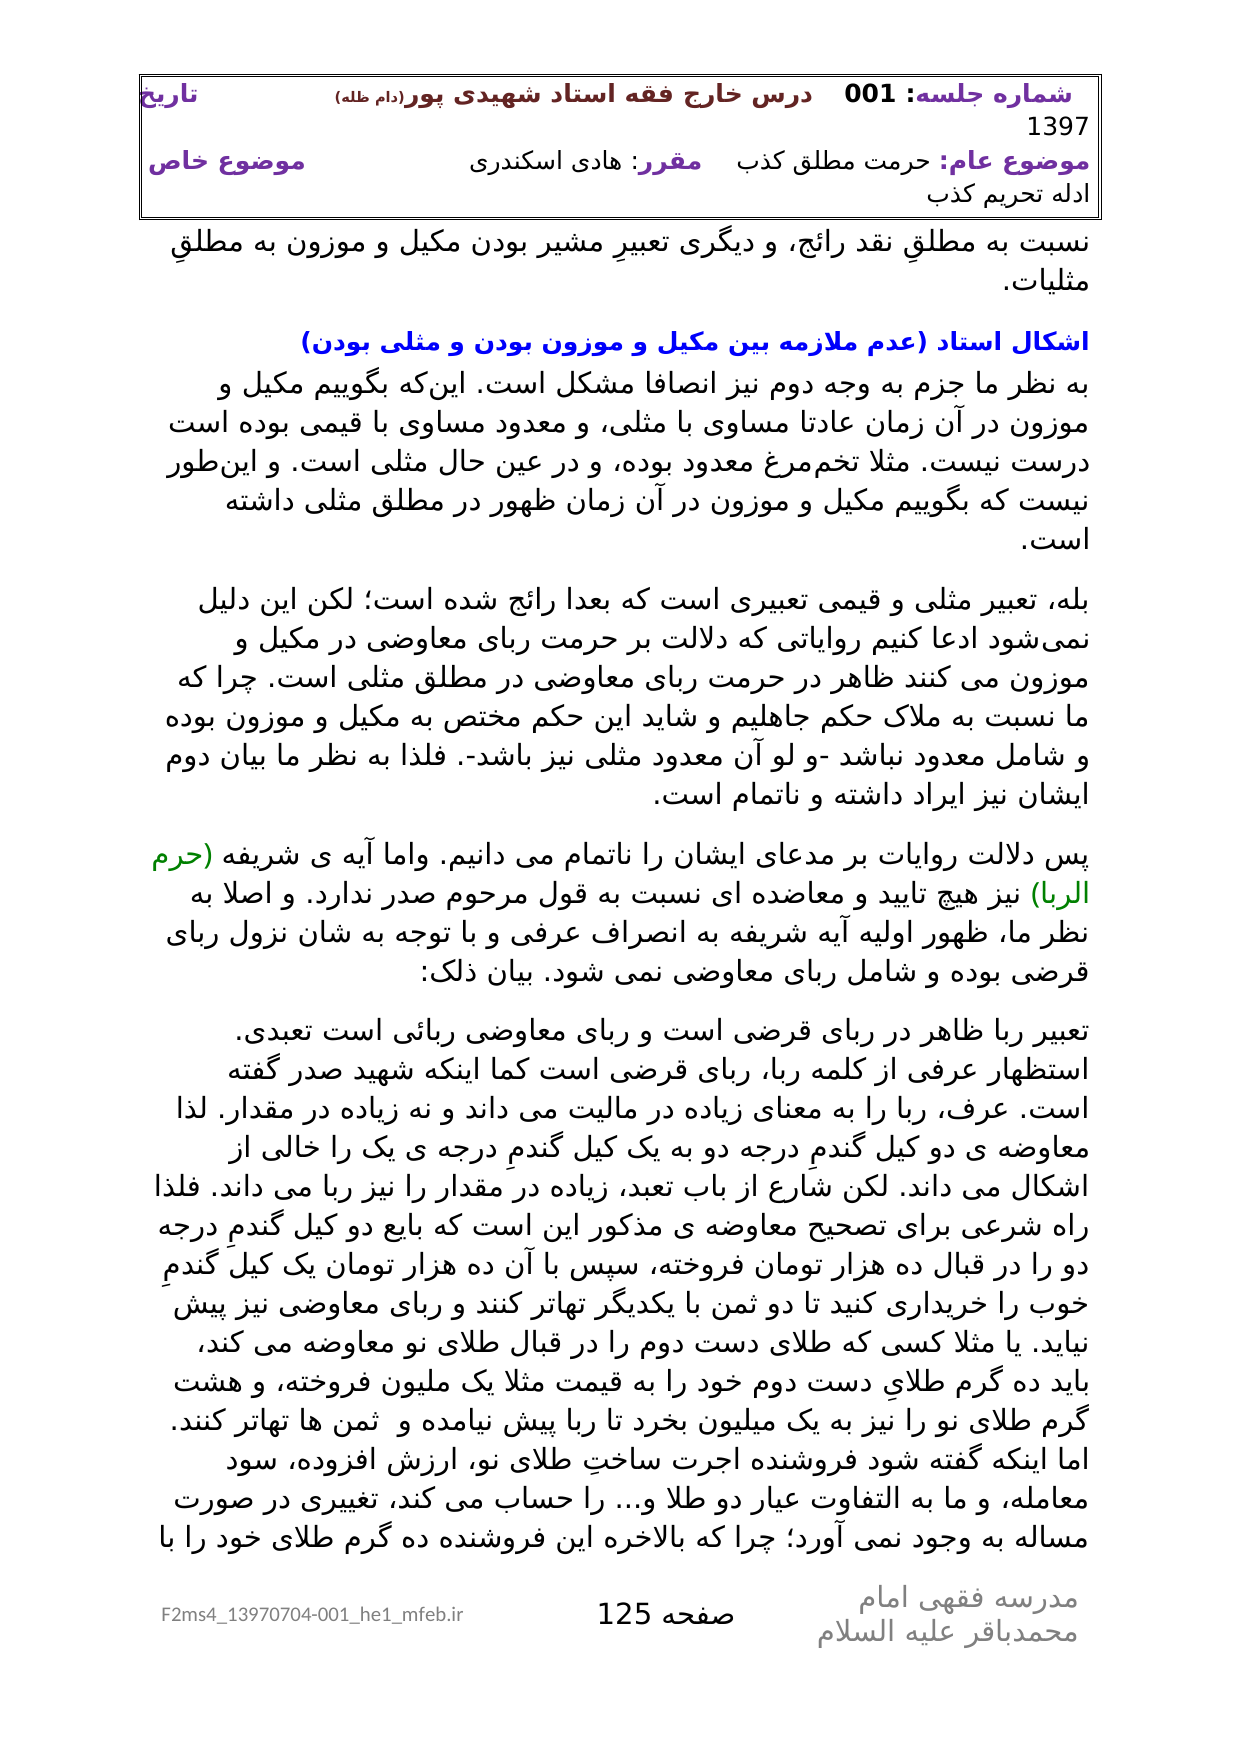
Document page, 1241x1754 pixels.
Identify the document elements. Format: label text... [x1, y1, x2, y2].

subtitle اشکال استاد (عدم ملازمه بین مکیل و موزون بودن و مثلی بودن) [150, 327, 1090, 356]
text بله، تعبیر مثلی و قیمی تعبیری است که بعدا رائج شده است؛ لکن این دلیل نمی‌شود ادعا کنیم روایاتی که دلالت بر حرمت ربای معاوضی در مکیل و موزون می کنند ظاهر در حرمت ربای معاوضی در مطلق مثلی است. چرا که ما نسبت به ملاک حکم جاهلیم و شاید این حکم مختص به مکیل و موزون بوده و ‌شامل معدود نباشد -و لو آن معدود مثلی نیز باشد-. فلذا به نظر ما بیان دوم ایشان نیز ایراد داشته و ناتمام است. [150, 582, 1090, 811]
text به نظر ما جزم به وجه دوم نیز انصافا مشکل است. این‌که بگوییم مکیل و موزون در آن زمان عادتا مساوی با مثلی، و معدود مساوی با قیمی بوده است درست نیست. مثلا تخم‌مرغ معدود بوده، و در عین حال مثلی است. و این‌طور نیست که بگوییم مکیل و موزون در آن زمان ظهور در مطلق مثلی داشته است. [150, 367, 1090, 557]
text فلذا دو منشأ برای احتیاط واجب ایشان در اوراق نقدیه و قول به عدم جواز معامله دوازده اسکناسِ صد تومانی در مقابل یک اسکناس هزار تومانی وجود دارد. یکی شبهه الغاء خصوصیت از احکام درهم و دینار و شمولیت این احکام نسبت به مطلقِ نقد رائج، و دیگری تعبیرِ مشیر بودن مکیل و موزون به مطلقِ مثلیات. [150, 224, 1090, 297]
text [150, 1014, 1090, 1554]
text پس دلالت روایات بر مدعای ایشان را ناتمام می دانیم. واما آیه ی شریفه ﴿حرم الربا﴾ نیز هیچ تایید و معاضده ای نسبت به قول مرحوم صدر ندارد. و اصلا به نظر ما، ظهور اولیه آیه شریفه به انصراف عرفی و با توجه به شان نزول ربای قرضی بوده و شامل ربای معاوضی نمی شود. بیان ذلک: [150, 837, 1090, 988]
